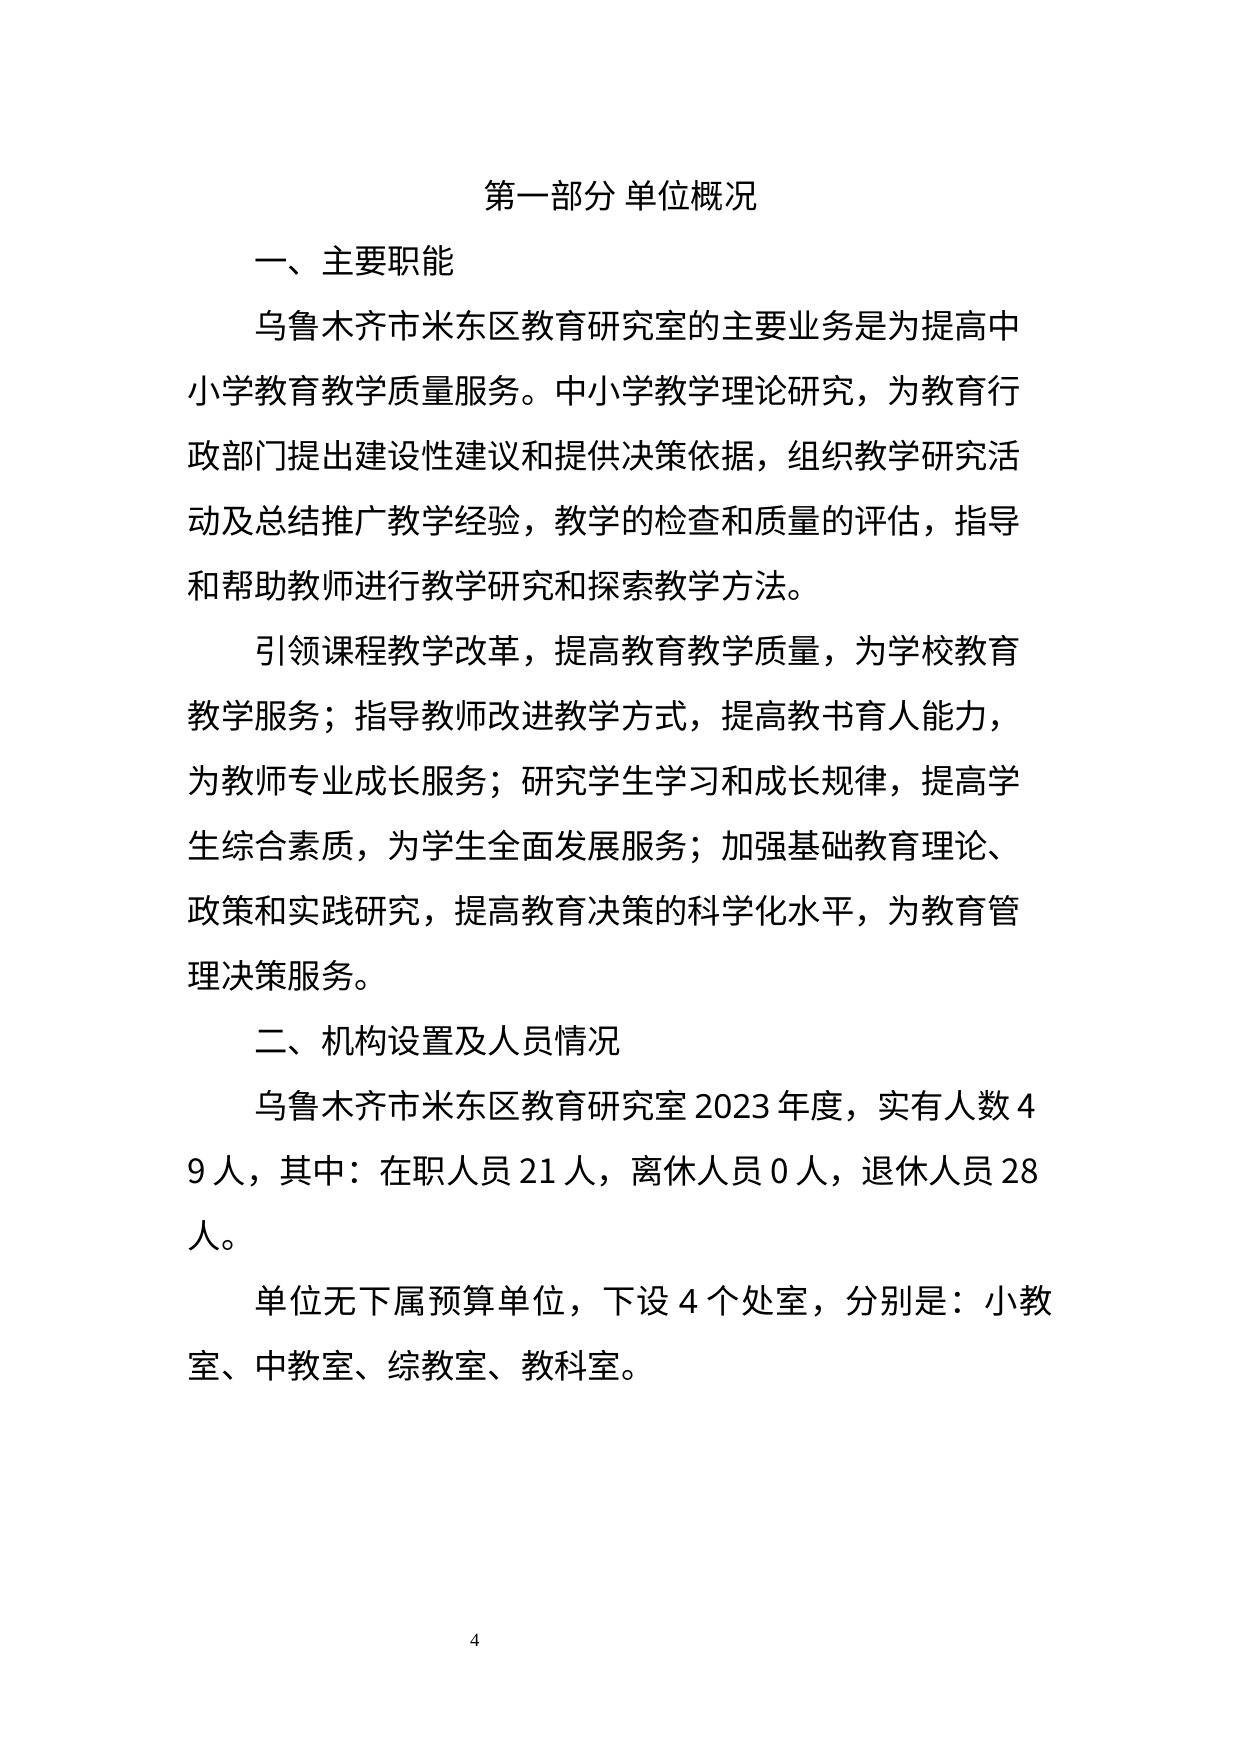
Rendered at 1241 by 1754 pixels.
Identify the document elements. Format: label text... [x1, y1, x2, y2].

text 乌鲁木齐市米东区教育研究室的主要业务是为提高中小学教育教学质量服务。中小学教学理论研究，为教育行政部门提出建设性建议和提供决策依据，组织教学研究活动及总结推广教学经验，教学的检查和质量的评估，指导和帮助教师进行教学研究和探索教学方法。 [187, 292, 1053, 617]
text 单位无下属预算单位，下设4个处室，分别是：小教室、中教室、综教室、教科室。 [187, 1267, 1053, 1397]
text 乌鲁木齐市米东区教育研究室2023年度，实有人数49人，其中：在职人员21人，离休人员0人，退休人员28人。 [187, 1072, 1053, 1267]
text 二、机构设置及人员情况 [187, 1007, 1053, 1072]
text 第一部分 单位概况 [187, 162, 1053, 227]
text 一、主要职能 [187, 227, 1053, 292]
text 引领课程教学改革，提高教育教学质量，为学校教育教学服务；指导教师改进教学方式，提高教书育人能力，为教师专业成长服务；研究学生学习和成长规律，提高学生综合素质，为学生全面发展服务；加强基础教育理论、政策和实践研究，提高教育决策的科学化水平，为教育管理决策服务。 [187, 617, 1053, 1007]
